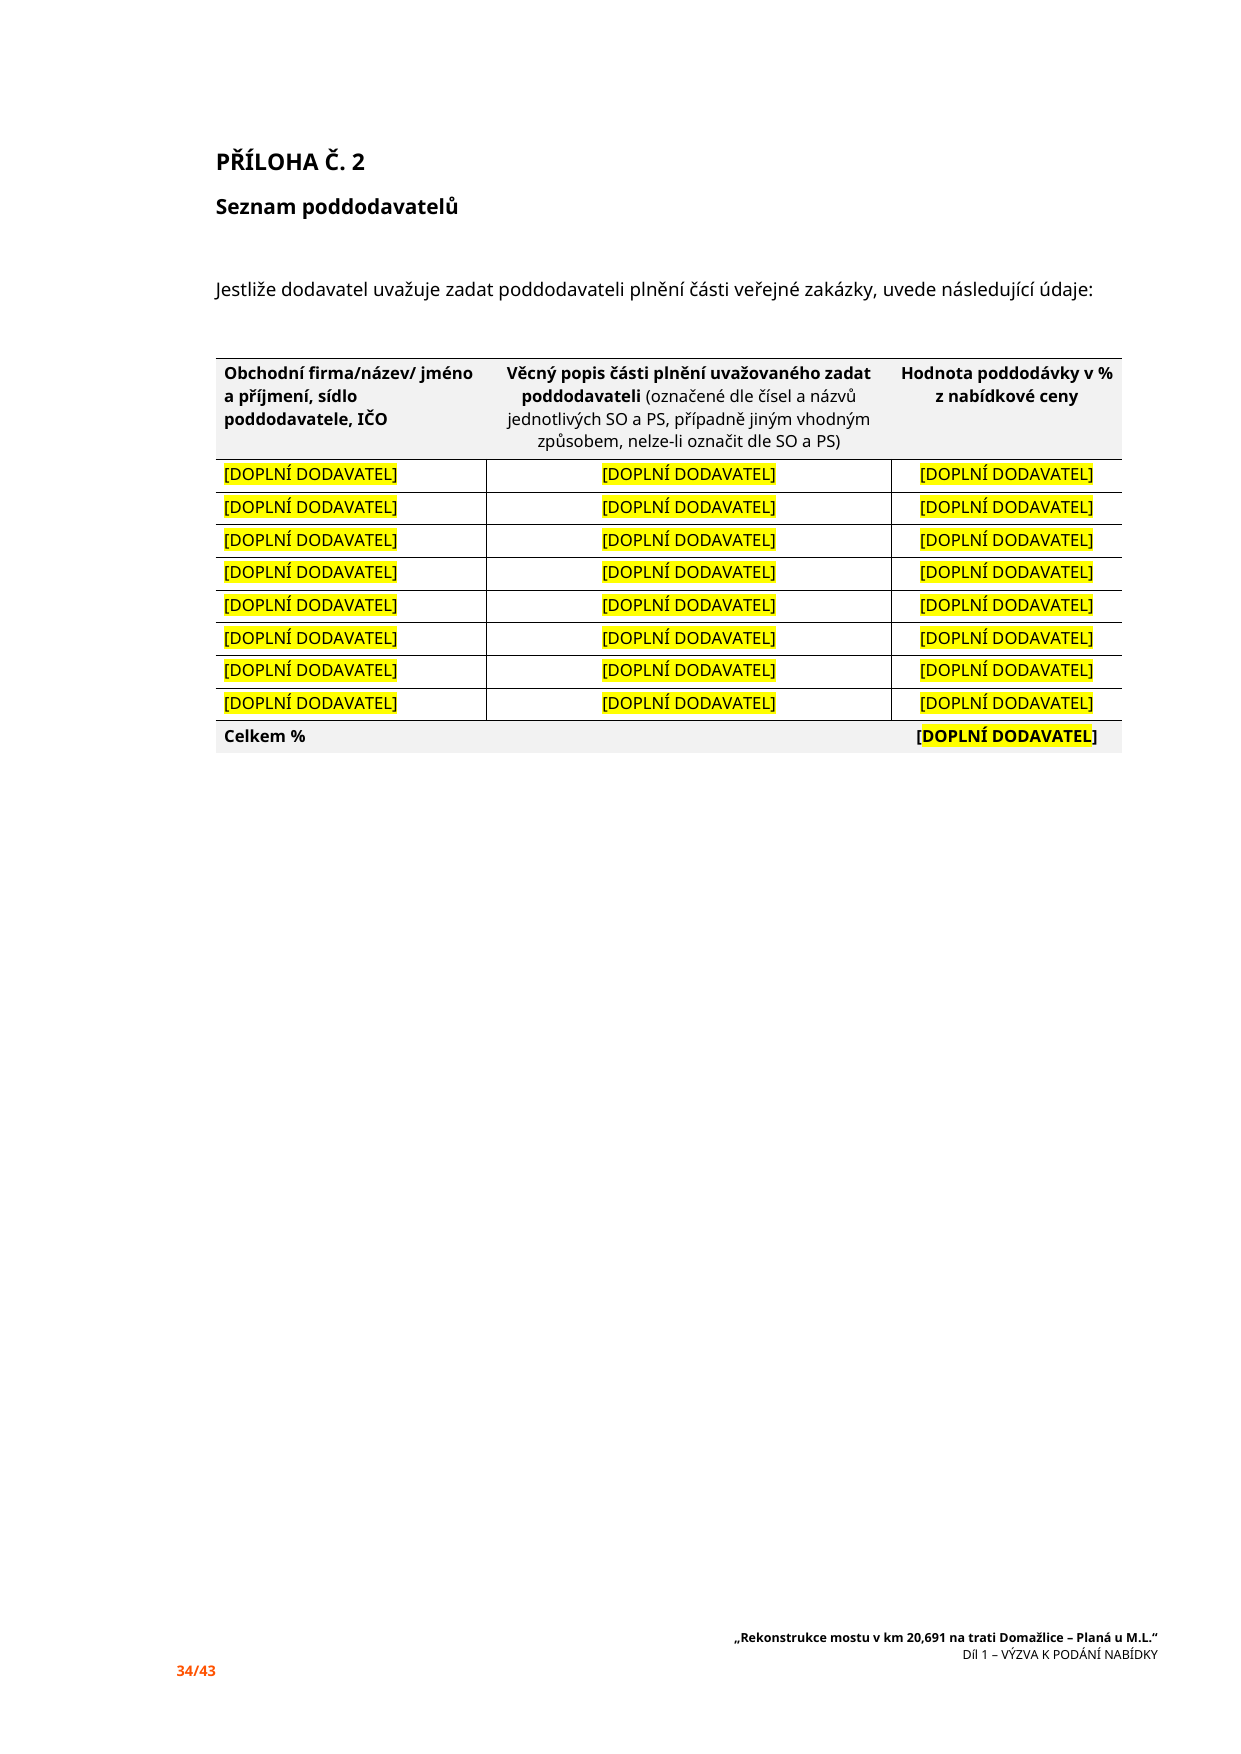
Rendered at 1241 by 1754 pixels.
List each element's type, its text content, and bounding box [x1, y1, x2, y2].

table_cell [DOPLNÍ DODAVATEL] [216, 558, 486, 589]
table_header Věcný popis části plnění uvažovaného zadat poddodavateli (označené dle čísel a názvů jednotlivých SO a PS, případně jiným vhodným způsobem, nelze-li označit dle SO a PS) [486, 359, 891, 459]
table_cell [DOPLNÍ DODAVATEL] [216, 525, 486, 557]
table_cell [DOPLNÍ DODAVATEL] [216, 493, 486, 524]
table_cell [DOPLNÍ DODAVATEL] [892, 656, 1122, 688]
table_header Hodnota poddodávky v % z nabídkové ceny [891, 359, 1122, 459]
table_cell [486, 721, 891, 753]
table_cell [DOPLNÍ DODAVATEL] [487, 460, 891, 491]
table_cell [DOPLNÍ DODAVATEL] [487, 689, 891, 720]
text Příloha č. 2 [216, 146, 1122, 177]
table_cell [DOPLNÍ DODAVATEL] [487, 525, 891, 557]
table_cell [DOPLNÍ DODAVATEL] [216, 591, 486, 622]
table_cell [DOPLNÍ DODAVATEL] [892, 689, 1122, 720]
table_cell [DOPLNÍ DODAVATEL] [487, 591, 891, 622]
table_cell [DOPLNÍ DODAVATEL] [892, 525, 1122, 557]
table_cell [DOPLNÍ DODAVATEL] [892, 558, 1122, 589]
table_cell [DOPLNÍ DODAVATEL] [891, 721, 1122, 753]
table_cell Celkem % [216, 721, 486, 753]
table_cell [DOPLNÍ DODAVATEL] [892, 591, 1122, 622]
table_cell [DOPLNÍ DODAVATEL] [216, 656, 486, 688]
table_cell [DOPLNÍ DODAVATEL] [892, 623, 1122, 655]
table_cell [DOPLNÍ DODAVATEL] [487, 558, 891, 589]
text Seznam poddodavatelů [216, 192, 1122, 221]
table_cell [DOPLNÍ DODAVATEL] [216, 623, 486, 655]
table_cell [DOPLNÍ DODAVATEL] [216, 689, 486, 720]
table_cell [DOPLNÍ DODAVATEL] [216, 460, 486, 491]
table_header Obchodní firma/název/ jméno a příjmení, sídlo poddodavatele, IČO [216, 359, 486, 459]
table_cell [DOPLNÍ DODAVATEL] [487, 493, 891, 524]
table_cell [DOPLNÍ DODAVATEL] [487, 656, 891, 688]
table_cell [DOPLNÍ DODAVATEL] [892, 460, 1122, 491]
table_cell [DOPLNÍ DODAVATEL] [487, 623, 891, 655]
text Jestliže dodavatel uvažuje zadat poddodavateli plnění části veřejné zakázky, uvede následující údaje: [216, 277, 1122, 302]
table_cell [DOPLNÍ DODAVATEL] [892, 493, 1122, 524]
